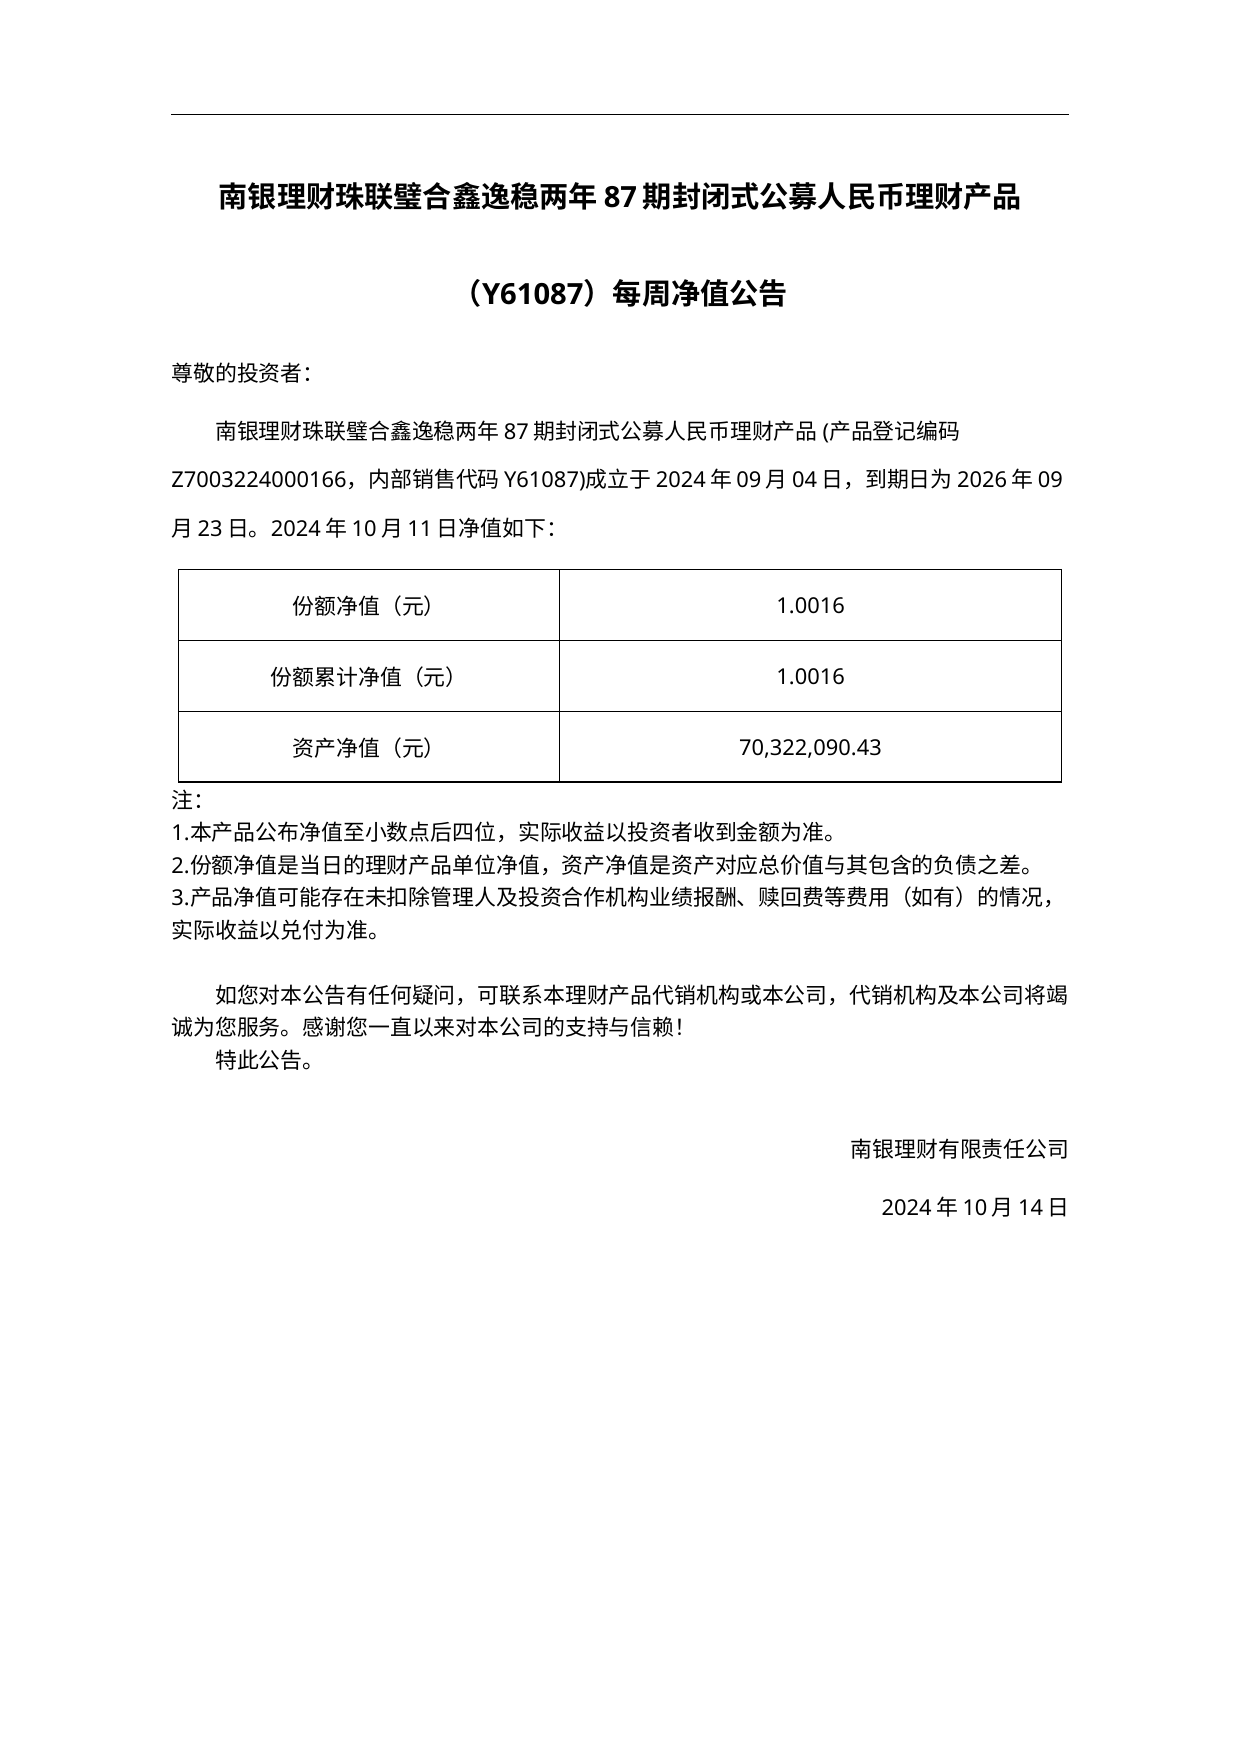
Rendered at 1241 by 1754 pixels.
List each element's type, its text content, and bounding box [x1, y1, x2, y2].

table_cell 1.0016 [560, 641, 1061, 711]
text 如您对本公告有任何疑问，可联系本理财产品代销机构或本公司，代销机构及本公司将竭诚为您服务。感谢您一直以来对本公司的支持与信赖！ [171, 977, 1069, 1042]
text 尊敬的投资者： [171, 355, 1069, 388]
text 2.份额净值是当日的理财产品单位净值，资产净值是资产对应总价值与其包含的负债之差。 [171, 847, 1069, 880]
text 南银理财珠联璧合鑫逸稳两年87期封闭式公募人民币理财产品 (产品登记编码Z7003224000166，内部销售代码Y61087)成立于2024年09月04日，到期日为2026年09月23日。2024年10月11日净值如下： [171, 413, 1069, 543]
table_cell 资产净值（元） [179, 712, 559, 781]
text 南银理财珠联璧合鑫逸稳两年87期封闭式公募人民币理财产品（Y61087）每周净值公告 [171, 162, 1069, 324]
text 注： [171, 782, 1069, 815]
text 1.本产品公布净值至小数点后四位，实际收益以投资者收到金额为准。 [171, 815, 1069, 847]
table_cell 70,322,090.43 [560, 712, 1061, 781]
text 3.产品净值可能存在未扣除管理人及投资合作机构业绩报酬、赎回费等费用（如有）的情况，实际收益以兑付为准。 [171, 880, 1069, 945]
table_header 1.0016 [560, 570, 1061, 640]
text 特此公告。 [171, 1042, 1069, 1075]
text 南银理财有限责任公司 [171, 1132, 1069, 1164]
text 2024年10月14日 [171, 1190, 1069, 1222]
table_header 份额净值（元） [179, 570, 559, 640]
table_cell 份额累计净值（元） [179, 641, 559, 711]
